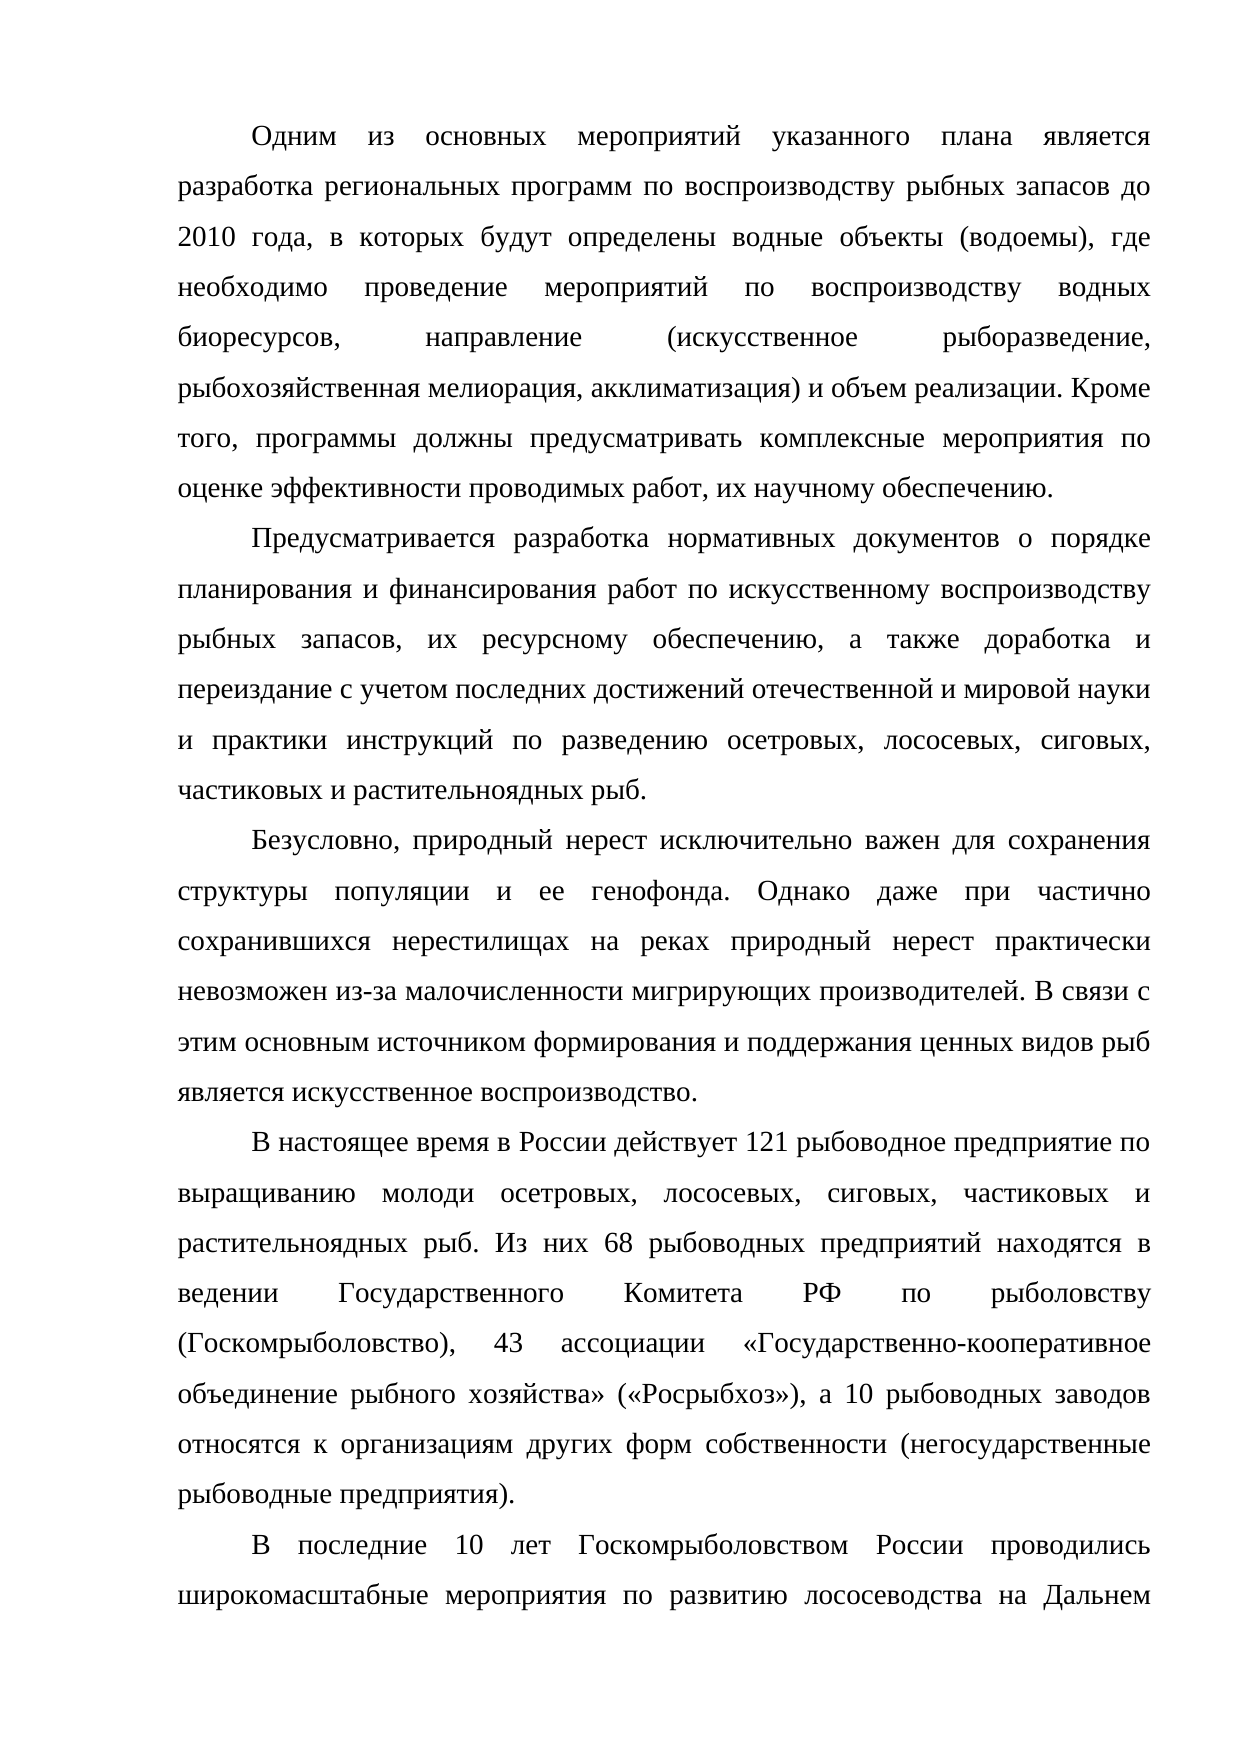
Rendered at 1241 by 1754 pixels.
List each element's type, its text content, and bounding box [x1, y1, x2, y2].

text В настоящее время в России действует 121 рыбоводное предприятие по выращиванию молоди осетровых, лососевых, сиговых, частиковых и растительноядных рыб. Из них 68 рыбоводных предприятий находятся в ведении Государственного Комитета РФ по рыболовству (Госкомрыболовство), 43 ассоциации «Государственно-кооперативное объединение рыбного хозяйства» («Росрыбхоз»), а 10 рыбоводных заводов относятся к организациям других форм собственности (негосударственные рыбоводные предприятия). [177, 1124, 1152, 1510]
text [177, 1527, 1152, 1611]
text Безусловно, природный нерест исключительно важен для сохранения структуры популяции и ее генофонда. Однако даже при частично сохранившихся нерестилищах на реках природный нерест практически невозможен из-за малочисленности мигрирующих производителей. В связи с этим основным источником формирования и поддержания ценных видов рыб является искусственное воспроизводство. [177, 822, 1152, 1108]
text Одним из основных мероприятий указанного плана является разработка региональных программ по воспроизводству рыбных запасов до 2010 года, в которых будут определены водные объекты (водоемы), где необходимо проведение мероприятий по воспроизводству водных биоресурсов, направление (искусственное рыборазведение, рыбохозяйственная мелиорация, акклиматизация) и объем реализации. Кроме того, программы должны предусматривать комплексные мероприятия по оценке эффективности проводимых работ, их научному обеспечению. [177, 118, 1152, 504]
text Предусматривается разработка нормативных документов о порядке планирования и финансирования работ по искусственному воспроизводству рыбных запасов, их ресурсному обеспечению, а также доработка и переиздание с учетом последних достижений отечественной и мировой науки и практики инструкций по разведению осетровых, лососевых, сиговых, частиковых и растительноядных рыб. [177, 521, 1152, 806]
